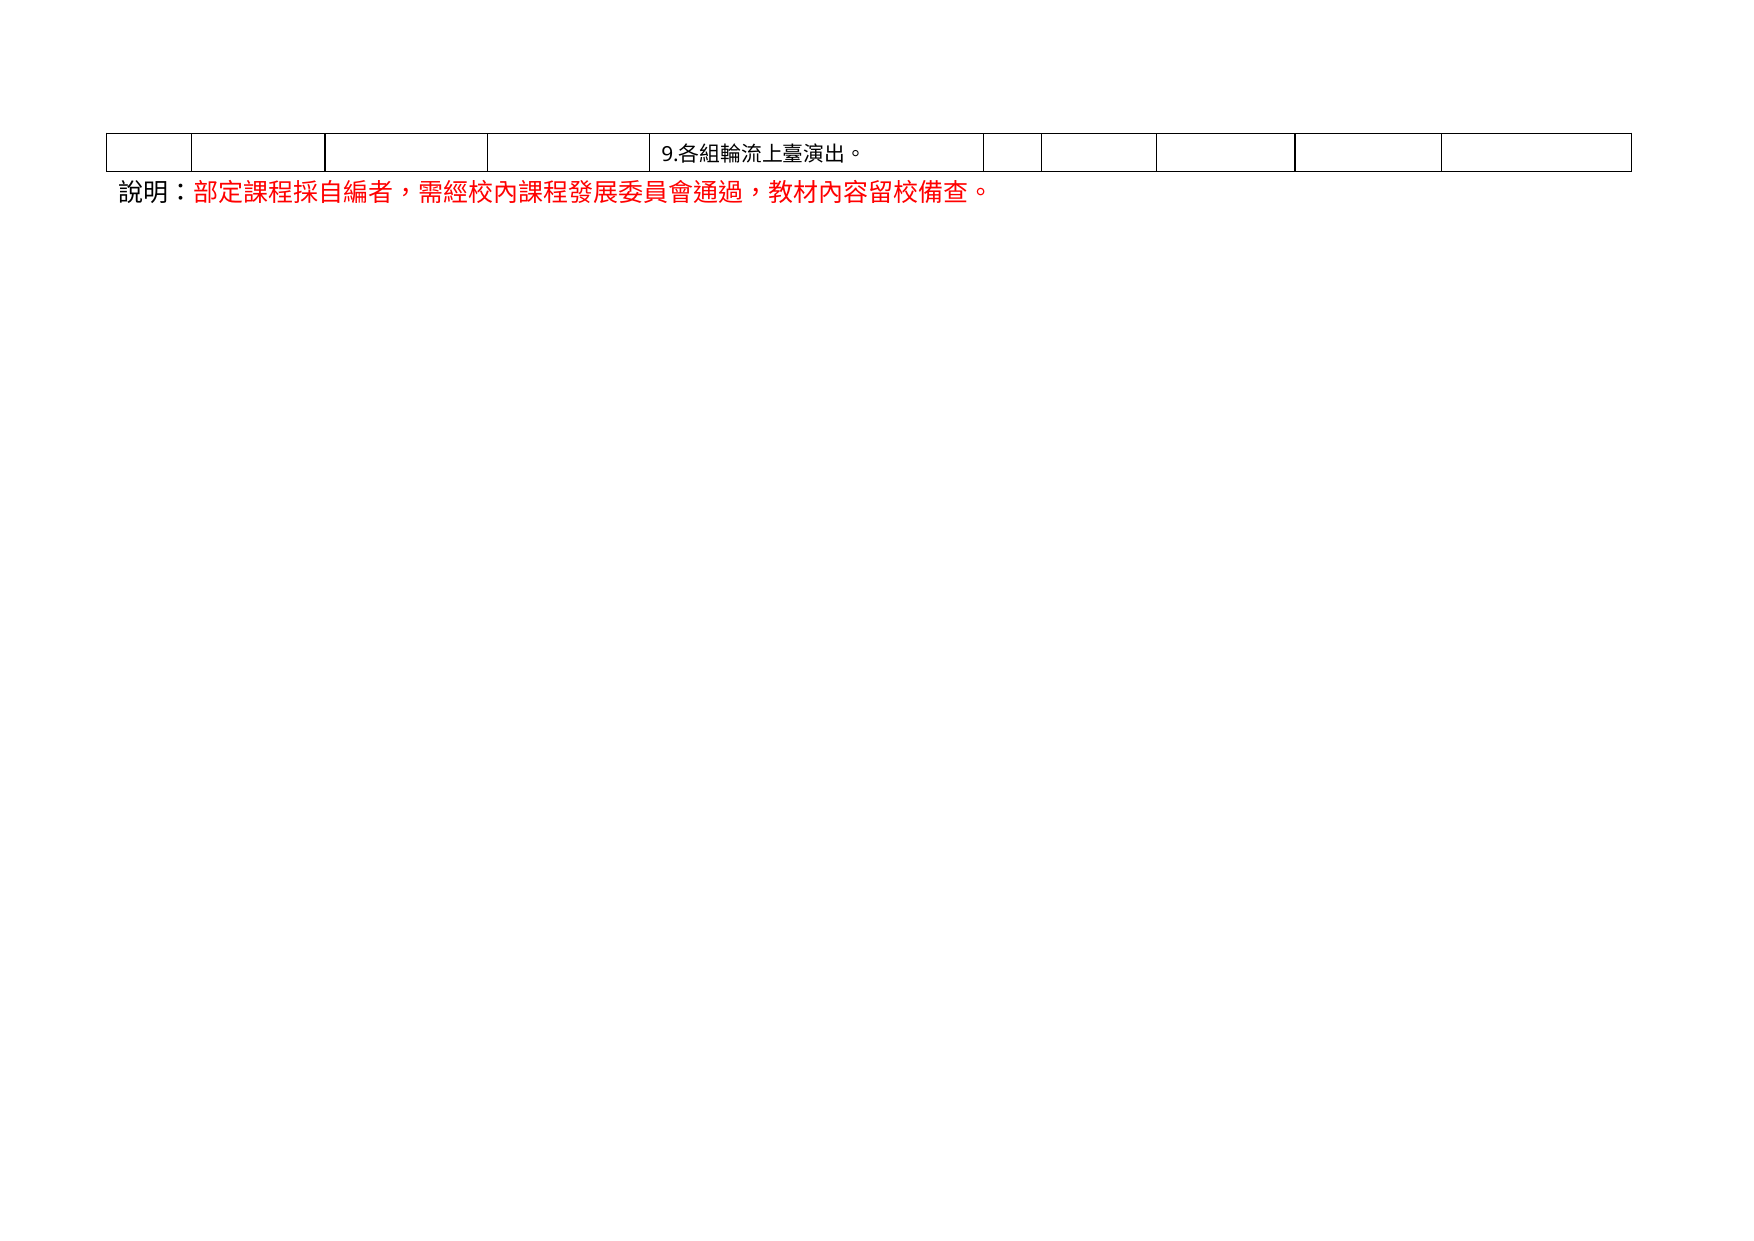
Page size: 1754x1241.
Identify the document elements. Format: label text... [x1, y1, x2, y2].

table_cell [488, 134, 649, 171]
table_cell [326, 134, 487, 171]
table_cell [1042, 134, 1156, 171]
table_cell [1442, 134, 1631, 171]
table_cell 3 [984, 134, 1041, 171]
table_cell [192, 134, 324, 171]
table_cell 第二十週 [107, 134, 191, 171]
table_cell 口語評量 實作評量 [1157, 134, 1294, 171]
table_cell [650, 134, 983, 171]
text 說明：部定課程採自編者，需經校內課程發展委員會通過，教材內容留校備查。 [118, 172, 1636, 210]
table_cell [1296, 134, 1441, 171]
